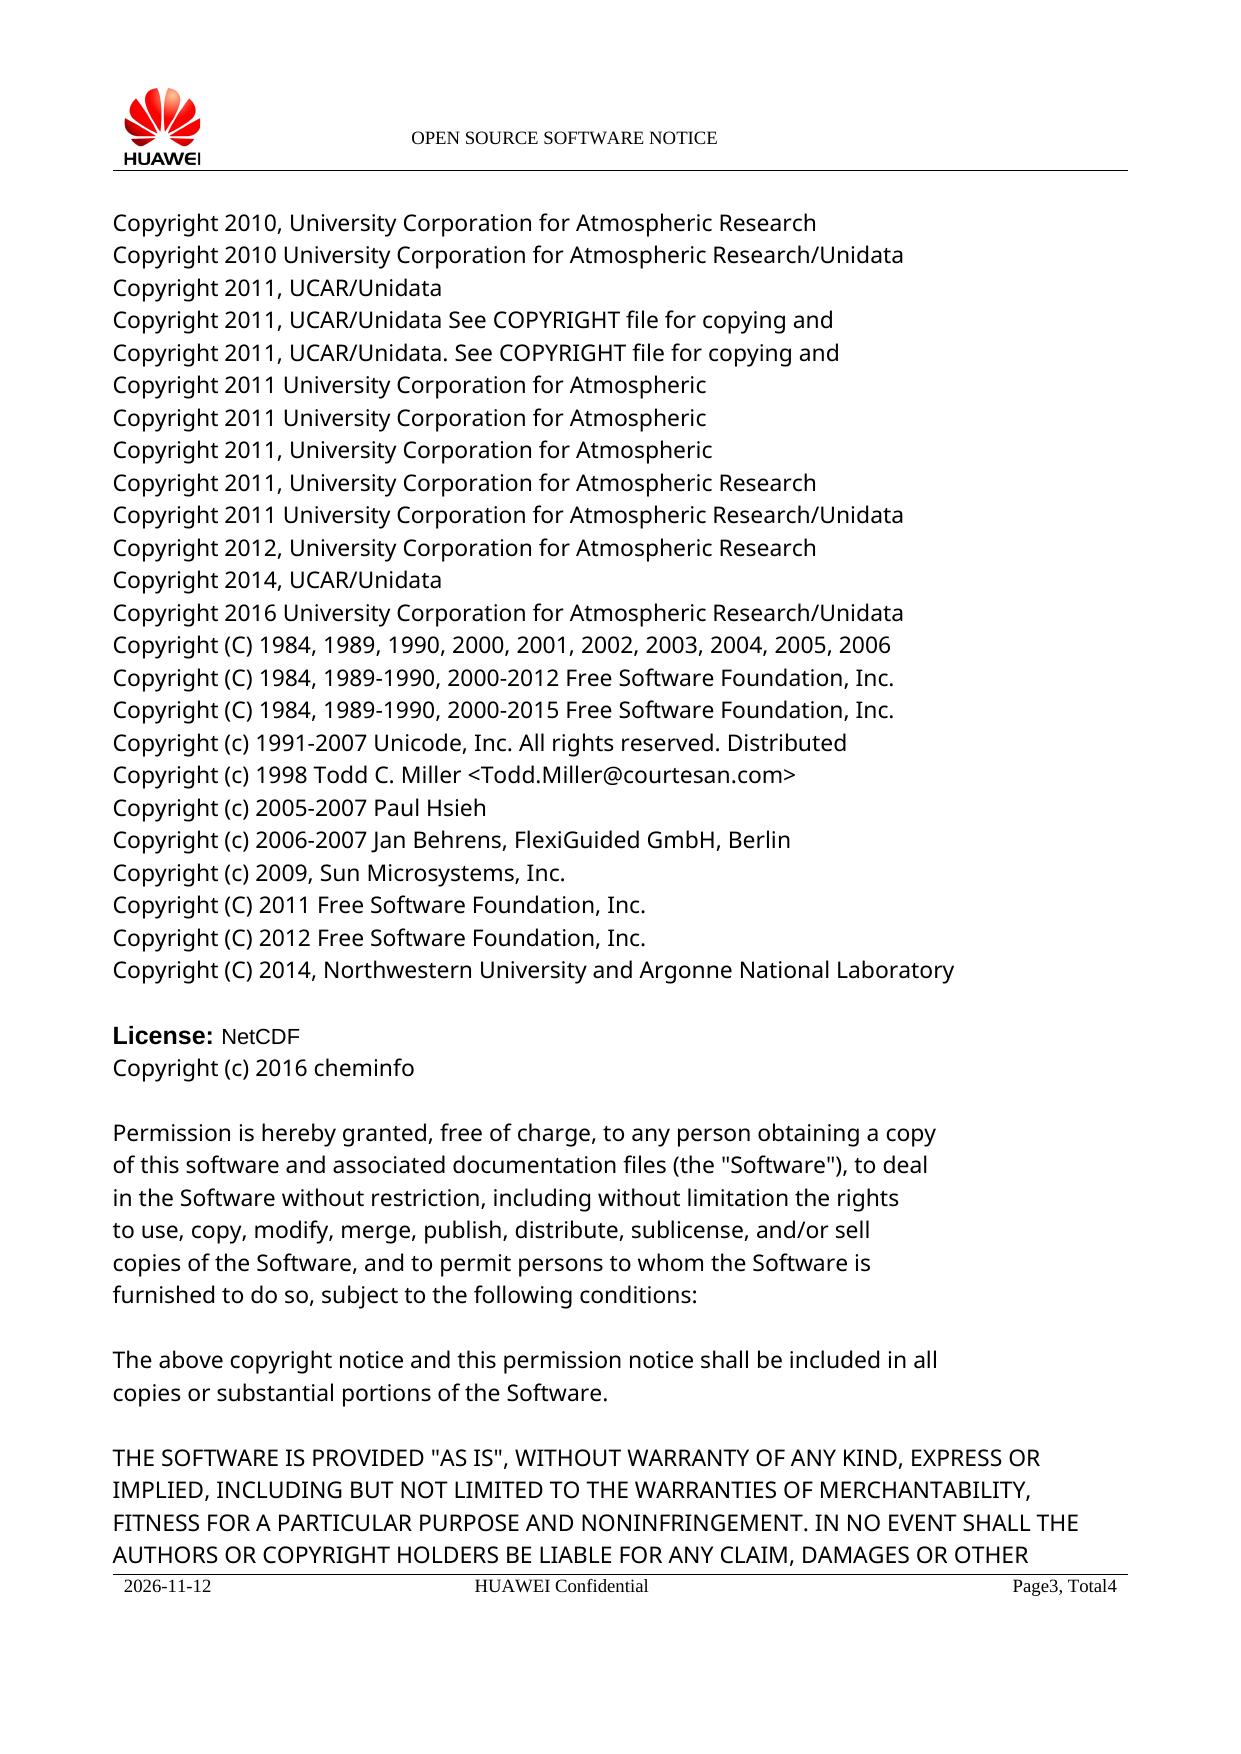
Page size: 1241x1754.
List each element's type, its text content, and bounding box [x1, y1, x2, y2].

text Copyright (C) 2014, Northwestern University and Argonne National Laboratory [112, 954, 1128, 986]
text in the Software without restriction, including without limitation the rights [112, 1181, 1128, 1214]
text furnished to do so, subject to the following conditions: [112, 1279, 1128, 1311]
text Copyright 2010 University Corporation for Atmospheric Research/Unidata [112, 239, 1128, 271]
text Copyright 2011, UCAR/Unidata See COPYRIGHT file for copying and [112, 304, 1128, 336]
text Copyright 2011 University Corporation for Atmospheric Research/Unidata [112, 499, 1128, 531]
text FITNESS FOR A PARTICULAR PURPOSE AND NONINFRINGEMENT. IN NO EVENT SHALL THE [112, 1506, 1128, 1539]
picture [124, 88, 201, 165]
text Copyright (c) 2005-2007 Paul Hsieh [112, 791, 1128, 824]
text THE SOFTWARE IS PROVIDED "AS IS", WITHOUT WARRANTY OF ANY KIND, EXPRESS OR [112, 1441, 1128, 1474]
text Copyright (C) 2011 Free Software Foundation, Inc. [112, 889, 1128, 921]
text of this software and associated documentation files (the "Software"), to deal [112, 1149, 1128, 1181]
text Copyright 2011, University Corporation for Atmospheric [112, 434, 1128, 466]
text Copyright (c) 1991-2007 Unicode, Inc. All rights reserved. Distributed [112, 726, 1128, 759]
text copies of the Software, and to permit persons to whom the Software is [112, 1246, 1128, 1279]
text Copyright (C) 2012 Free Software Foundation, Inc. [112, 921, 1128, 954]
text Copyright (C) 1984, 1989-1990, 2000-2012 Free Software Foundation, Inc. [112, 661, 1128, 694]
text Copyright 2011 University Corporation for Atmospheric [112, 369, 1128, 401]
text Copyright 2016 University Corporation for Atmospheric Research/Unidata [112, 596, 1128, 629]
text Copyright 2011, UCAR/Unidata [112, 271, 1128, 304]
text copies or substantial portions of the Software. [112, 1376, 1128, 1409]
text Copyright 2011, University Corporation for Atmospheric Research [112, 466, 1128, 499]
text Copyright 2010, University Corporation for Atmospheric Research [112, 206, 1128, 239]
text Copyright (C) 1984, 1989, 1990, 2000, 2001, 2002, 2003, 2004, 2005, 2006 [112, 629, 1128, 661]
text Copyright 2011, UCAR/Unidata. See COPYRIGHT file for copying and [112, 336, 1128, 369]
text Permission is hereby granted, free of charge, to any person obtaining a copy [112, 1116, 1128, 1149]
text Copyright (c) 2006-2007 Jan Behrens, FlexiGuided GmbH, Berlin [112, 824, 1128, 856]
text Copyright 2011 University Corporation for Atmospheric [112, 401, 1128, 434]
text License: NetCDF [112, 1019, 1128, 1051]
text Copyright (c) 2016 cheminfo [112, 1051, 1128, 1084]
text Copyright 2014, UCAR/Unidata [112, 564, 1128, 596]
text The above copyright notice and this permission notice shall be included in all [112, 1344, 1128, 1376]
text to use, copy, modify, merge, publish, distribute, sublicense, and/or sell [112, 1214, 1128, 1246]
text Copyright (c) 2009, Sun Microsystems, Inc. [112, 856, 1128, 889]
text Copyright (c) 1998 Todd C. Miller <Todd.Miller@courtesan.com> [112, 759, 1128, 791]
text Copyright (C) 1984, 1989-1990, 2000-2015 Free Software Foundation, Inc. [112, 694, 1128, 726]
text AUTHORS OR COPYRIGHT HOLDERS BE LIABLE FOR ANY CLAIM, DAMAGES OR OTHER [112, 1539, 1128, 1571]
text IMPLIED, INCLUDING BUT NOT LIMITED TO THE WARRANTIES OF MERCHANTABILITY, [112, 1474, 1128, 1506]
text Copyright 2012, University Corporation for Atmospheric Research [112, 531, 1128, 564]
